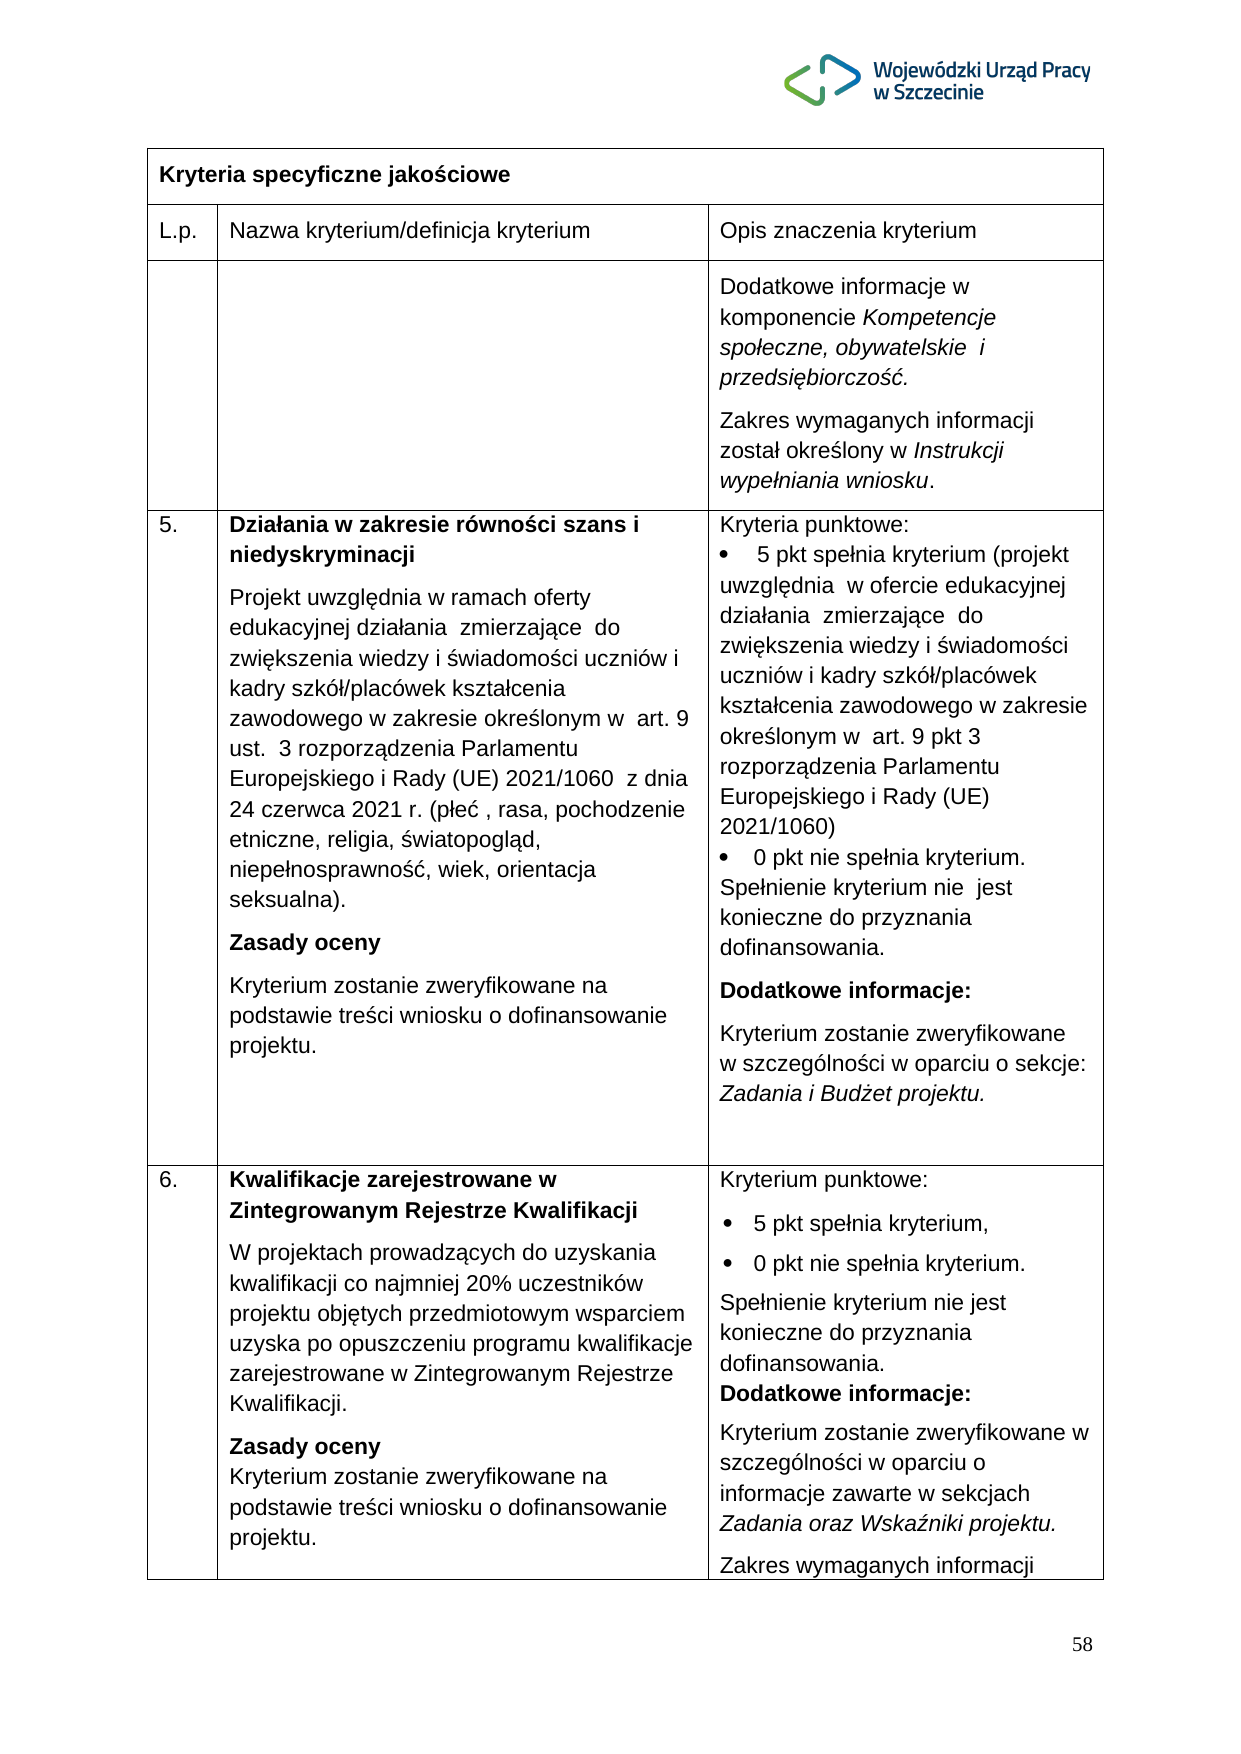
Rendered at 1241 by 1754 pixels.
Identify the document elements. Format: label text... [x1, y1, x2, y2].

table_cell [148, 261, 217, 510]
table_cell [218, 261, 708, 510]
picture [784, 54, 1091, 106]
table_cell L.p. [148, 205, 217, 260]
table_cell [148, 1166, 217, 1579]
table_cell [709, 261, 1103, 510]
table_cell Kryteria punktowe: 5 pkt spełnia kryterium (projekt uwzględnia w ofercie edukacyjnej działania zmierzające do zwiększenia wiedzy i świadomości uczniów i kadry szkół/placówek kształcenia zawodowego w zakresie określonym w art. 9 pkt 3 rozporządzenia Parlamentu Europejskiego i Rady (UE) 2021/1060) 0 pkt nie spełnia kryterium. Spełnienie kryterium nie jest konieczne do przyznania dofinansowania. Dodatkowe informacje: Kryterium zostanie zweryfikowane w szczególności w oparciu o sekcje: Zadania i Budżet projektu. [709, 511, 1103, 1165]
table_cell Działania w zakresie równości szans i niedyskryminacji Projekt uwzględnia w ramach oferty edukacyjnej działania zmierzające do zwiększenia wiedzy i świadomości uczniów i kadry szkół/placówek kształcenia zawodowego w zakresie określonym w art. 9 ust. 3 rozporządzenia Parlamentu Europejskiego i Rady (UE) 2021/1060 z dnia 24 czerwca 2021 r. (płeć , rasa, pochodzenie etniczne, religia, światopogląd, niepełnosprawność, wiek, orientacja seksualna). Zasady oceny Kryterium zostanie zweryfikowane na podstawie treści wniosku o dofinansowanie projektu. [218, 511, 708, 1165]
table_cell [218, 1166, 708, 1579]
table_cell Opis znaczenia kryterium [709, 205, 1103, 260]
table_cell Nazwa kryterium/definicja kryterium [218, 205, 708, 260]
table_header Kryteria specyficzne jakościowe [148, 149, 1103, 204]
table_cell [709, 1166, 1103, 1579]
table_cell [148, 511, 217, 1165]
